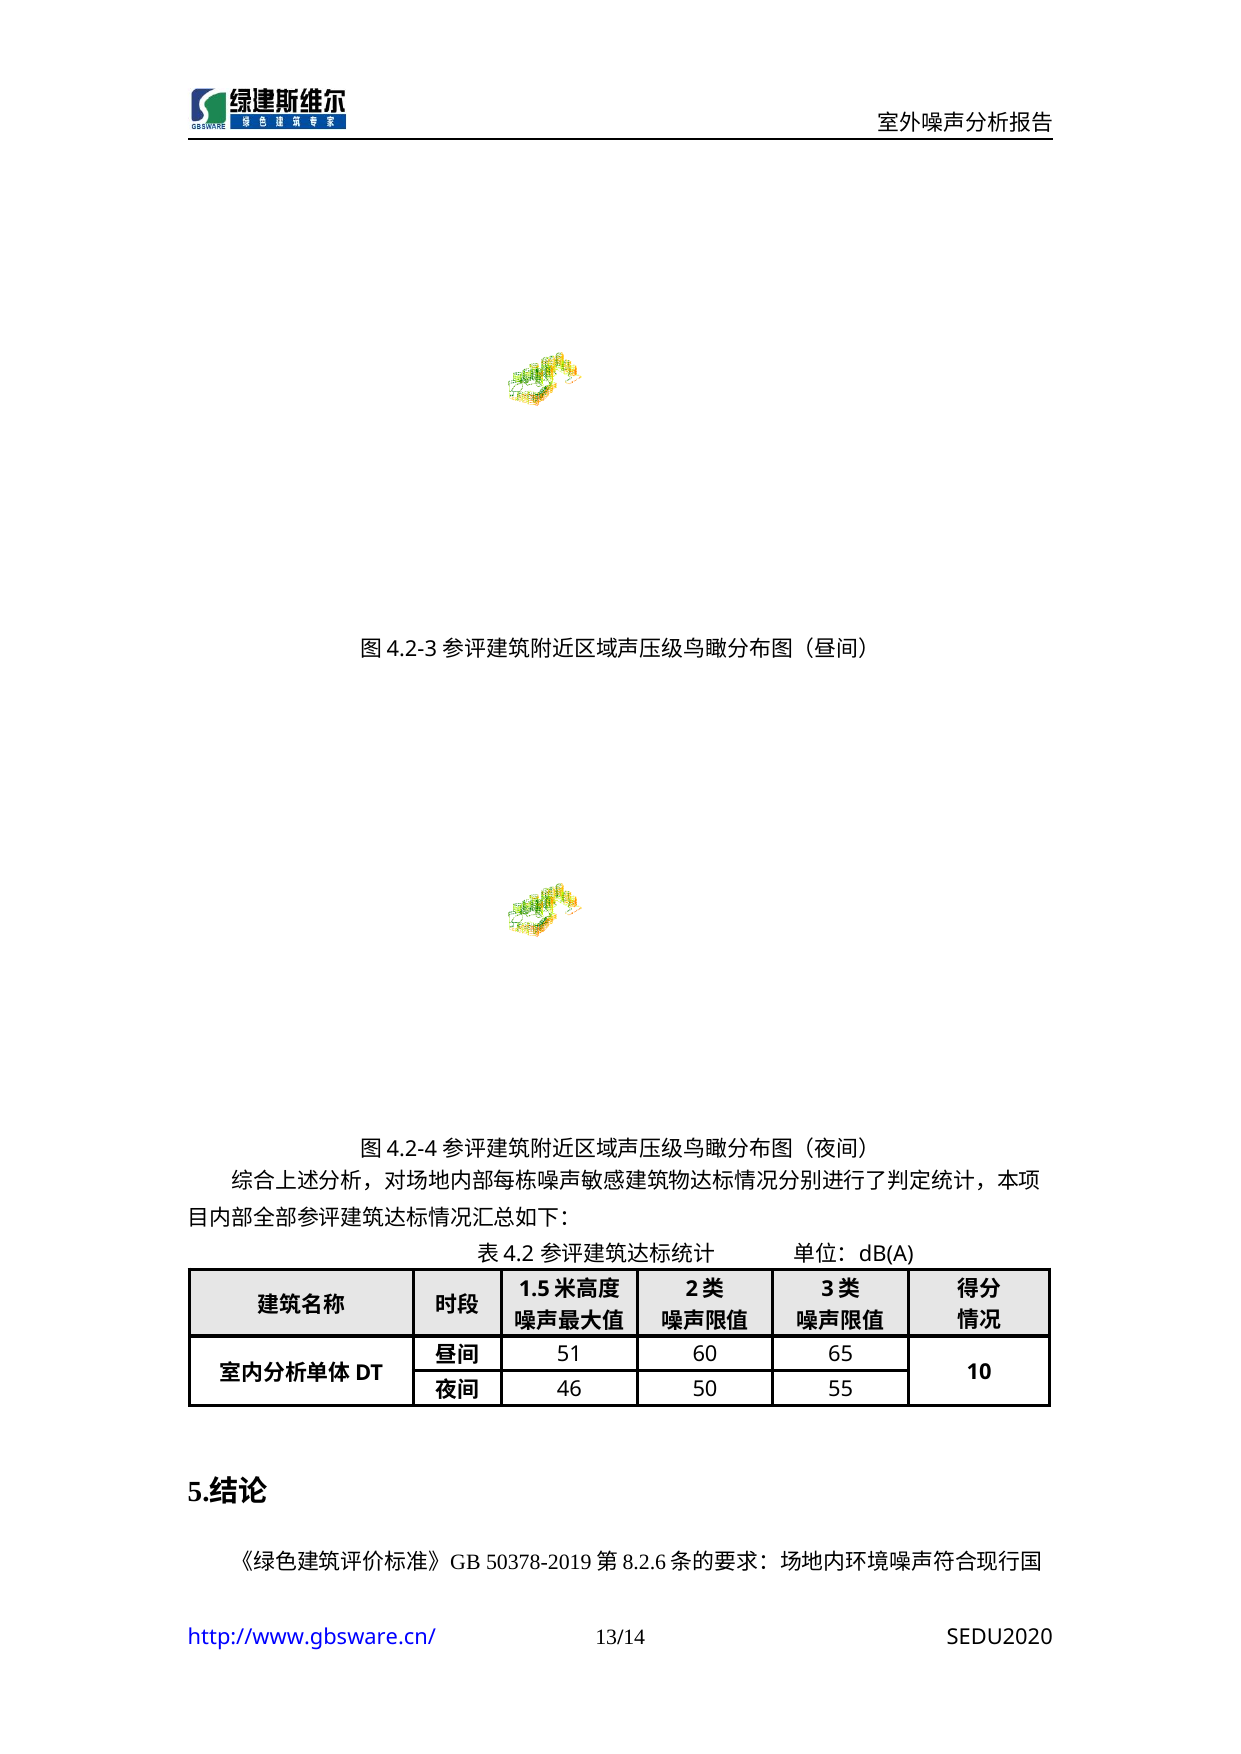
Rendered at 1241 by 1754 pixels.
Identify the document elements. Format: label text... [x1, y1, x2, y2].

table_cell 室内分析单体DT [191, 1338, 412, 1404]
text 表4.2 参评建筑达标统计 单位：dB(A) [187, 1236, 1053, 1268]
subtitle 5.结论 [187, 1468, 1053, 1510]
table_cell 55 [774, 1372, 907, 1404]
table_header 2类 噪声限值 [639, 1271, 771, 1334]
picture [187, 692, 1118, 1132]
table_header 时段 [415, 1271, 500, 1334]
table_cell 46 [503, 1372, 636, 1404]
text 图4.2-4 参评建筑附近区域声压级鸟瞰分布图（夜间） [187, 1132, 1053, 1163]
picture [187, 162, 1118, 601]
table_header 3类 噪声限值 [774, 1271, 907, 1334]
table_cell 65 [774, 1338, 907, 1369]
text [187, 1544, 1053, 1576]
table_header 1.5米高度 噪声最大值 [503, 1271, 636, 1334]
table_cell 10 [910, 1338, 1048, 1404]
table_cell 夜间 [415, 1372, 500, 1404]
table_header 得分 情况 [910, 1271, 1048, 1334]
picture [187, 88, 347, 130]
table_cell 51 [503, 1338, 636, 1369]
table_header 建筑名称 [191, 1271, 412, 1334]
table_cell 60 [639, 1338, 771, 1369]
text 综合上述分析，对场地内部每栋噪声敏感建筑物达标情况分别进行了判定统计，本项目内部全部参评建筑达标情况汇总如下： [187, 1163, 1053, 1231]
table_cell 50 [639, 1372, 771, 1404]
table_cell 昼间 [415, 1338, 500, 1369]
text 图4.2-3 参评建筑附近区域声压级鸟瞰分布图（昼间） [187, 631, 1053, 663]
